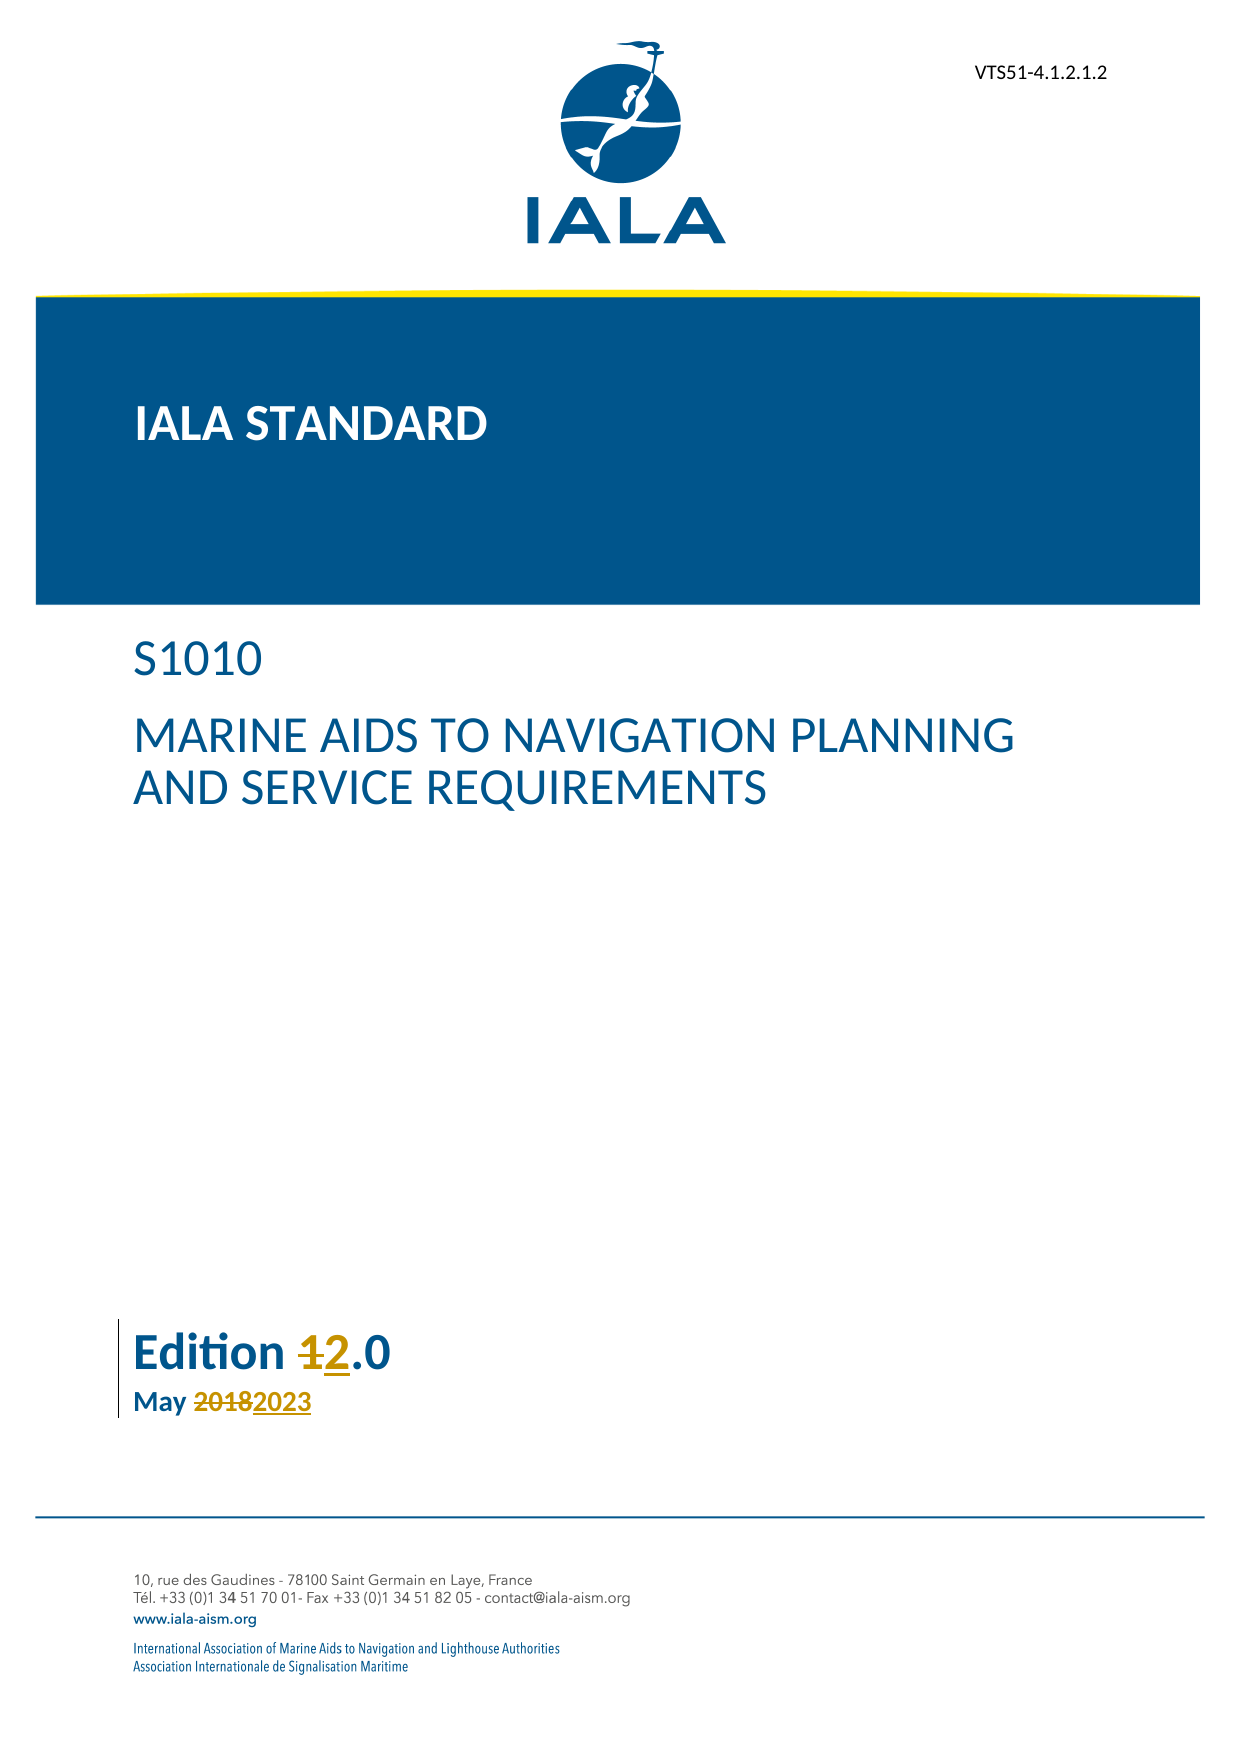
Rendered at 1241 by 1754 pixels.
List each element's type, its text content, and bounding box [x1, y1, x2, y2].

text S1010 [133, 624, 1107, 688]
text Marine Aids to Navigation Planning and Service Requirements [133, 711, 1107, 815]
picture [472, 29, 769, 266]
table_header IALA Standard [40, 272, 1014, 579]
text May [133, 1383, 1107, 1418]
text Edition .0 [133, 1319, 1107, 1383]
picture [0, 276, 1239, 616]
picture [127, 1569, 661, 1689]
